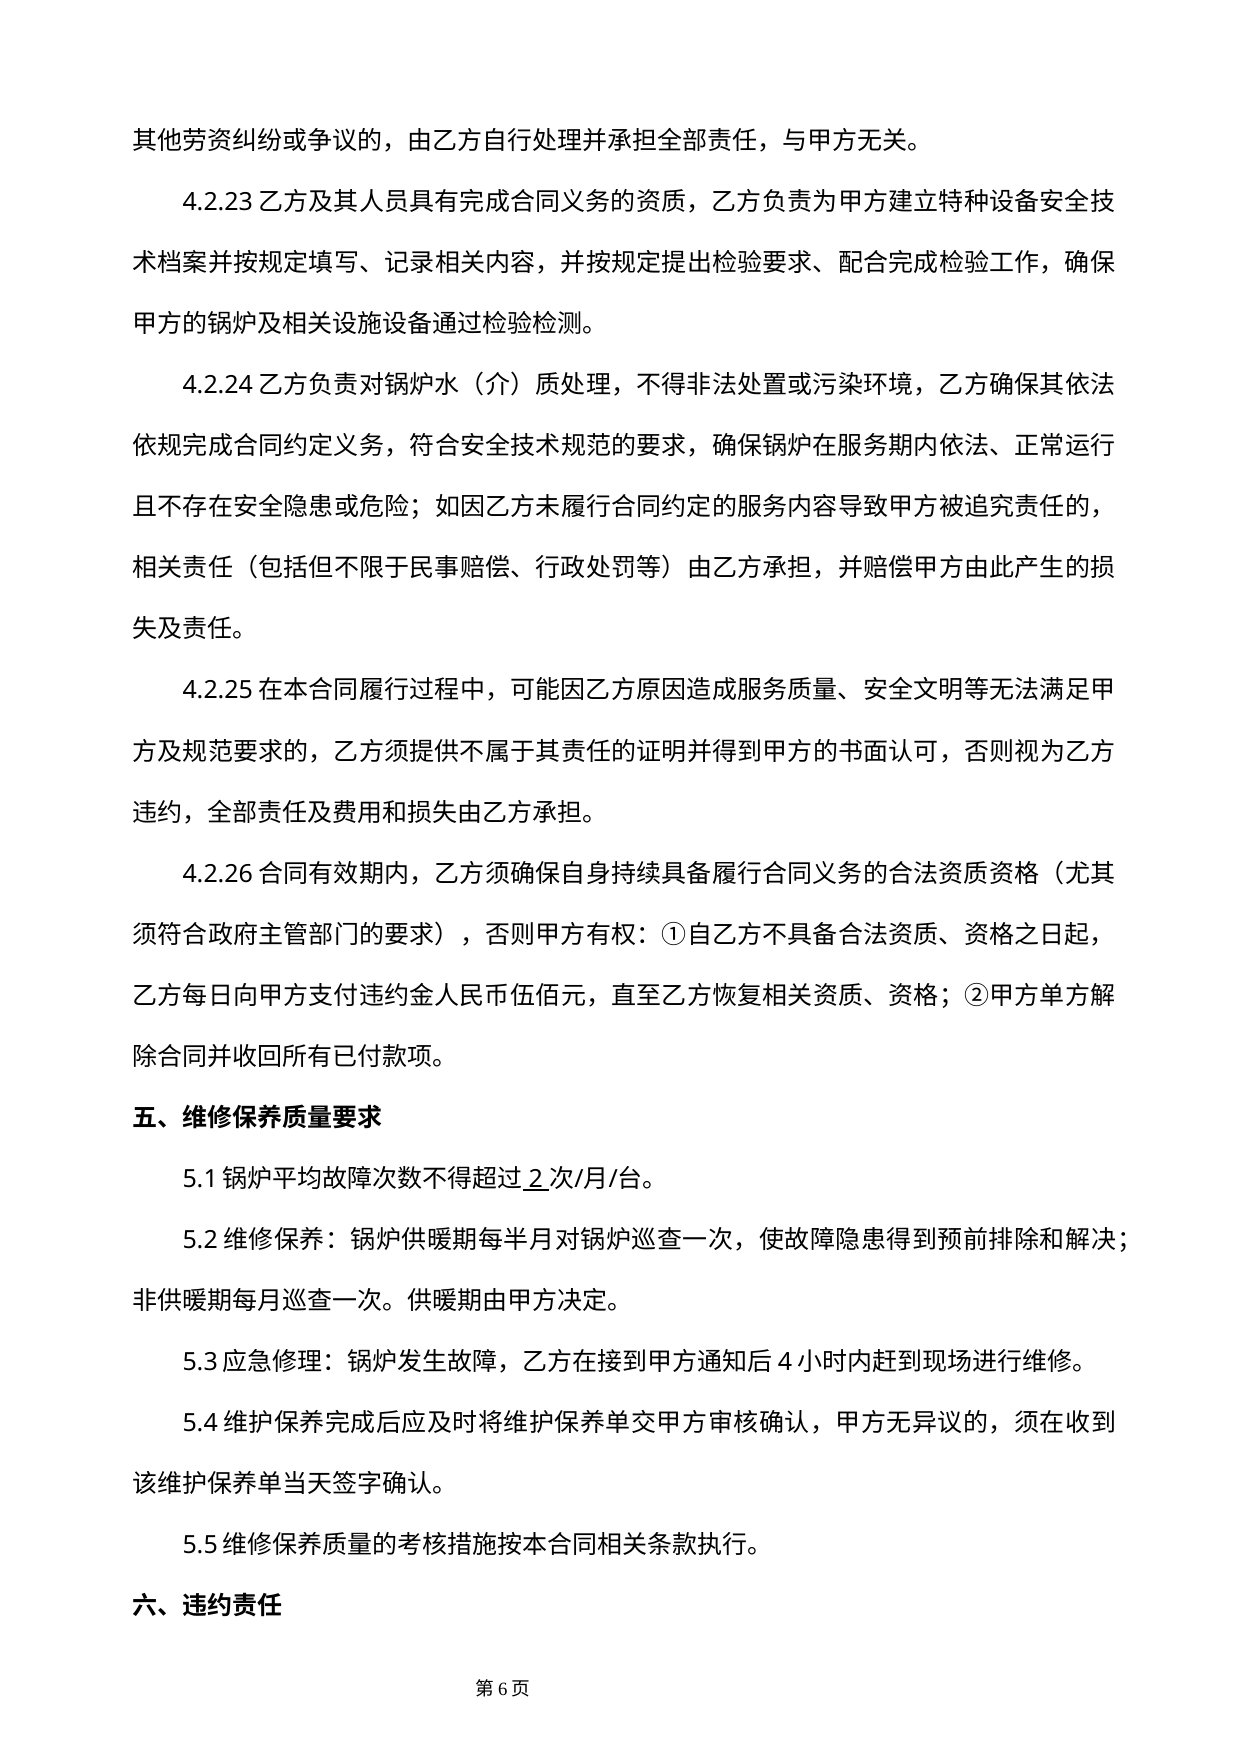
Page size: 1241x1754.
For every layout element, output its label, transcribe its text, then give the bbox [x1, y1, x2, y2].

text 5.4维护保养完成后应及时将维护保养单交甲方审核确认，甲方无异议的，须在收到该维护保养单当天签字确认。 [132, 1390, 1118, 1512]
list 违约责任 [132, 1573, 1118, 1634]
text 5.1锅炉平均故障次数不得超过 2 次/月/台。 [132, 1146, 1118, 1207]
list 维修保养质量要求 [132, 1085, 1118, 1146]
text 5.5维修保养质量的考核措施按本合同相关条款执行。 [132, 1512, 1118, 1573]
text 4.2.23乙方及其人员具有完成合同义务的资质，乙方负责为甲方建立特种设备安全技术档案并按规定填写、记录相关内容，并按规定提出检验要求、配合完成检验工作，确保甲方的锅炉及相关设施设备通过检验检测。 [132, 169, 1118, 352]
text 5.2维修保养：锅炉供暖期每半月对锅炉巡查一次，使故障隐患得到预前排除和解决；非供暖期每月巡查一次。供暖期由甲方决定。 [132, 1207, 1118, 1329]
text 4.2.25在本合同履行过程中，可能因乙方原因造成服务质量、安全文明等无法满足甲方及规范要求的，乙方须提供不属于其责任的证明并得到甲方的书面认可，否则视为乙方违约，全部责任及费用和损失由乙方承担。 [132, 658, 1118, 841]
text 4.2.26合同有效期内，乙方须确保自身持续具备履行合同义务的合法资质资格（尤其须符合政府主管部门的要求），否则甲方有权：①自乙方不具备合法资质、资格之日起，乙方每日向甲方支付违约金人民币伍佰元，直至乙方恢复相关资质、资格；②甲方单方解除合同并收回所有已付款项。 [132, 841, 1118, 1085]
text 5.3应急修理：锅炉发生故障，乙方在接到甲方通知后4小时内赶到现场进行维修。 [132, 1329, 1118, 1390]
text 4.2.24乙方负责对锅炉水（介）质处理，不得非法处置或污染环境，乙方确保其依法依规完成合同约定义务，符合安全技术规范的要求，确保锅炉在服务期内依法、正常运行且不存在安全隐患或危险；如因乙方未履行合同约定的服务内容导致甲方被追究责任的，相关责任（包括但不限于民事赔偿、行政处罚等）由乙方承担，并赔偿甲方由此产生的损失及责任。 [132, 352, 1118, 658]
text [132, 108, 1118, 169]
